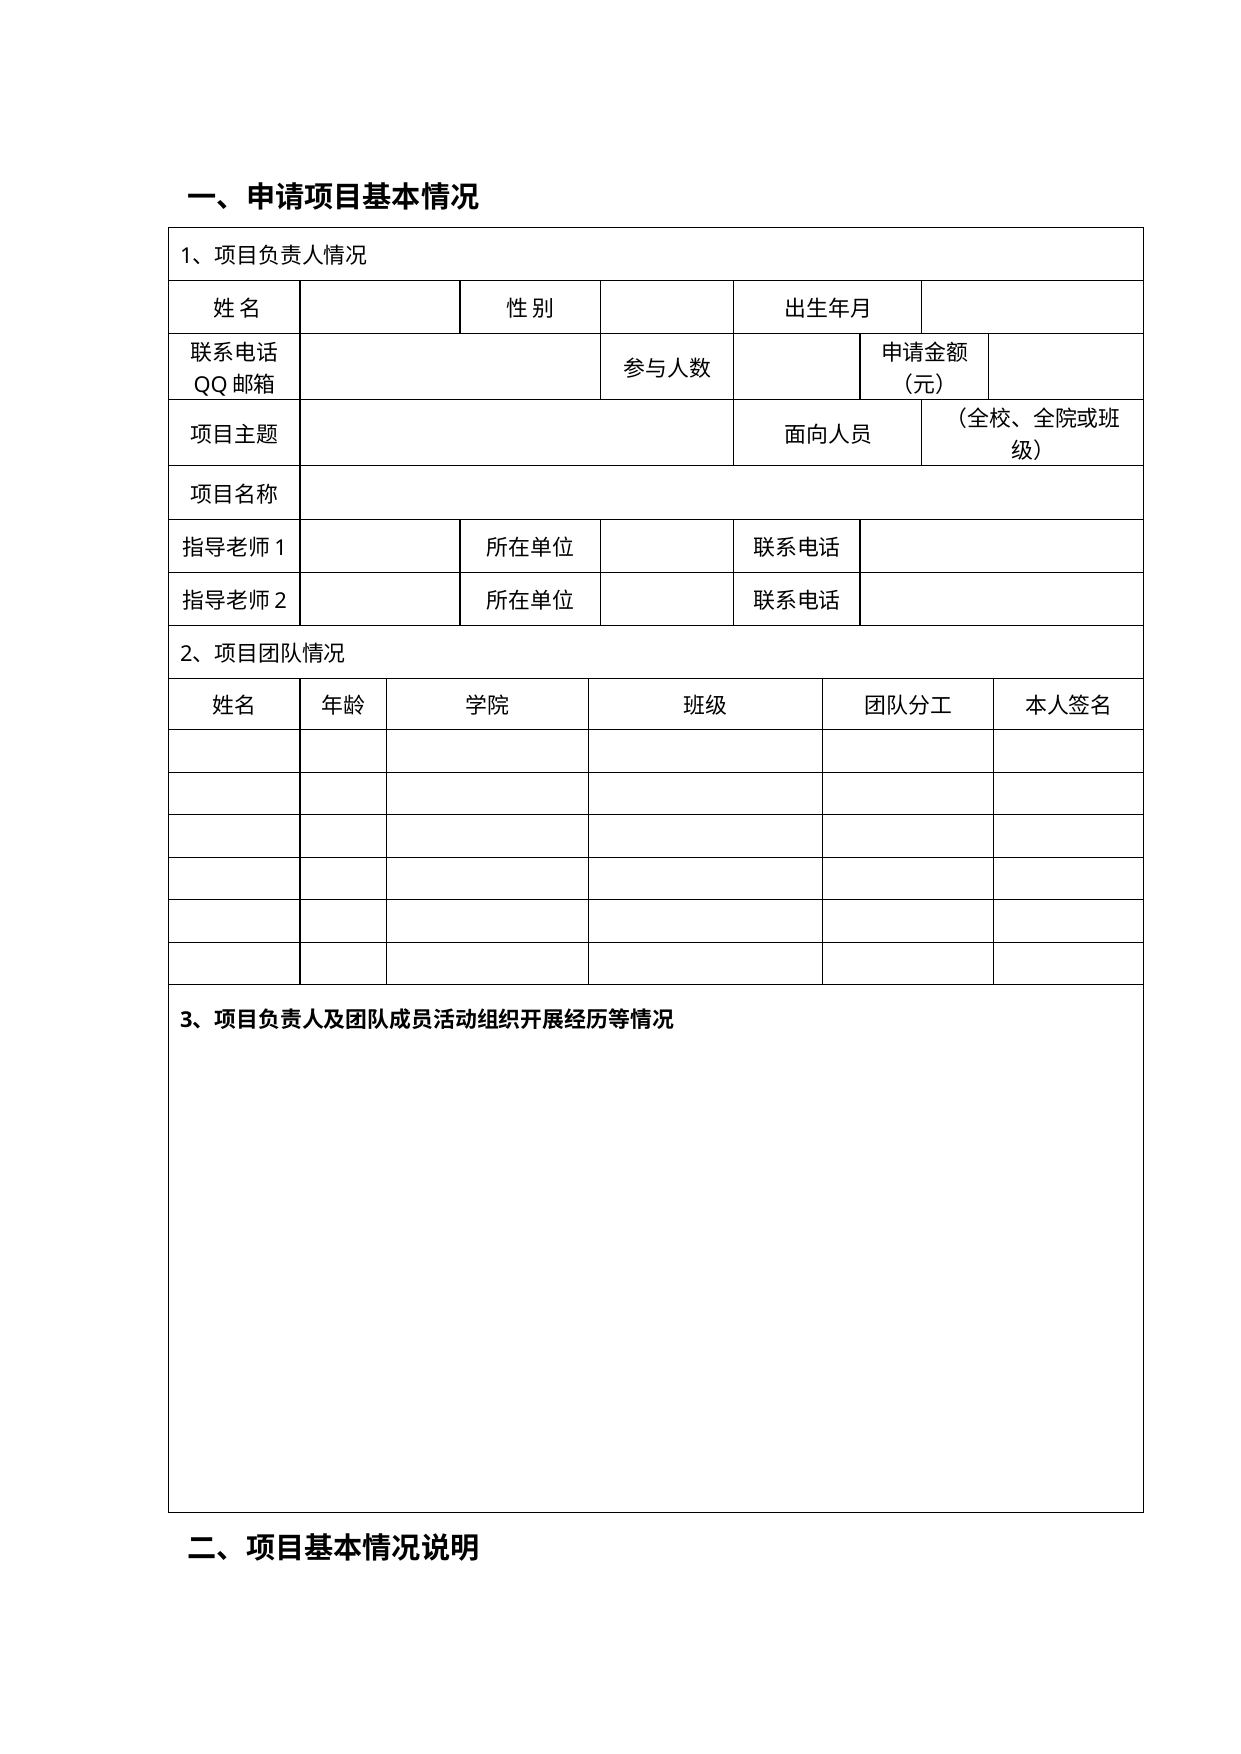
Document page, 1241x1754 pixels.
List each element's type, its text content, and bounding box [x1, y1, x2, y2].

table_cell [601, 520, 733, 572]
table_cell [169, 730, 299, 772]
table_cell [301, 466, 1143, 518]
table_cell [387, 730, 588, 772]
table_cell [169, 858, 299, 899]
table_cell 指导老师2 [169, 573, 299, 625]
table_cell [301, 815, 386, 857]
table_cell [169, 773, 299, 814]
table_cell [994, 943, 1143, 984]
table_cell [994, 815, 1143, 857]
table_cell [861, 520, 1143, 572]
table_cell [387, 943, 588, 984]
table_cell （全校、全院或班级） [922, 400, 1143, 465]
table_cell [387, 900, 588, 942]
table_cell [994, 858, 1143, 899]
table_cell [589, 730, 822, 772]
table_cell [387, 815, 588, 857]
table_cell [169, 900, 299, 942]
table_cell [589, 900, 822, 942]
table_cell [601, 573, 733, 625]
table_cell [994, 900, 1143, 942]
table_cell 出生年月 [734, 281, 921, 333]
table_cell [301, 334, 600, 399]
table_cell [823, 730, 993, 772]
table_header 1、项目负责人情况 [169, 228, 1143, 280]
table_cell 所在单位 [461, 520, 600, 572]
table_cell [823, 815, 993, 857]
table_cell [823, 900, 993, 942]
table_cell [823, 943, 993, 984]
table_cell [169, 815, 299, 857]
table_cell 参与人数 [601, 334, 733, 399]
table_cell 团队分工 [823, 679, 993, 729]
table_cell [861, 573, 1143, 625]
table_cell [301, 943, 386, 984]
table_cell 学院 [387, 679, 588, 729]
table_cell [994, 773, 1143, 814]
table_cell 面向人员 [734, 400, 921, 465]
table_cell [301, 900, 386, 942]
table_cell 班级 [589, 679, 822, 729]
table_cell [301, 573, 459, 625]
table_cell [734, 334, 859, 399]
table_cell 联系电话 [734, 520, 859, 572]
table_cell [823, 858, 993, 899]
table_cell [989, 334, 1143, 399]
table_cell [301, 281, 459, 333]
text 二、项目基本情况说明 [187, 1513, 1053, 1578]
table_cell [301, 730, 386, 772]
table_cell [922, 281, 1143, 333]
table_cell [589, 858, 822, 899]
table_cell 申请金额（元） [861, 334, 988, 399]
table_cell [301, 400, 733, 465]
table_cell [589, 815, 822, 857]
table_cell 姓名 [169, 679, 299, 729]
table_cell 本人签名 [994, 679, 1143, 729]
table_cell [301, 520, 459, 572]
table_cell 所在单位 [461, 573, 600, 625]
table_cell [589, 773, 822, 814]
table_cell [387, 773, 588, 814]
table_cell 姓 名 [169, 281, 299, 333]
table_cell [589, 943, 822, 984]
table_cell 联系电话 QQ邮箱 [169, 334, 299, 399]
table_cell 指导老师1 [169, 520, 299, 572]
table_cell 3、项目负责人及团队成员活动组织开展经历等情况 [169, 985, 1143, 1512]
table_cell 项目主题 [169, 400, 299, 465]
table_cell [823, 773, 993, 814]
table_cell 年龄 [301, 679, 386, 729]
table_cell [994, 730, 1143, 772]
table_cell [301, 773, 386, 814]
table_cell [387, 858, 588, 899]
text 一、申请项目基本情况 [187, 162, 1053, 227]
table_cell [301, 858, 386, 899]
table_cell [169, 943, 299, 984]
table_cell 联系电话 [734, 573, 859, 625]
table_cell 性 别 [461, 281, 600, 333]
table_cell 项目名称 [169, 466, 299, 518]
table_cell 2、项目团队情况 [169, 626, 1143, 678]
table_cell [601, 281, 733, 333]
